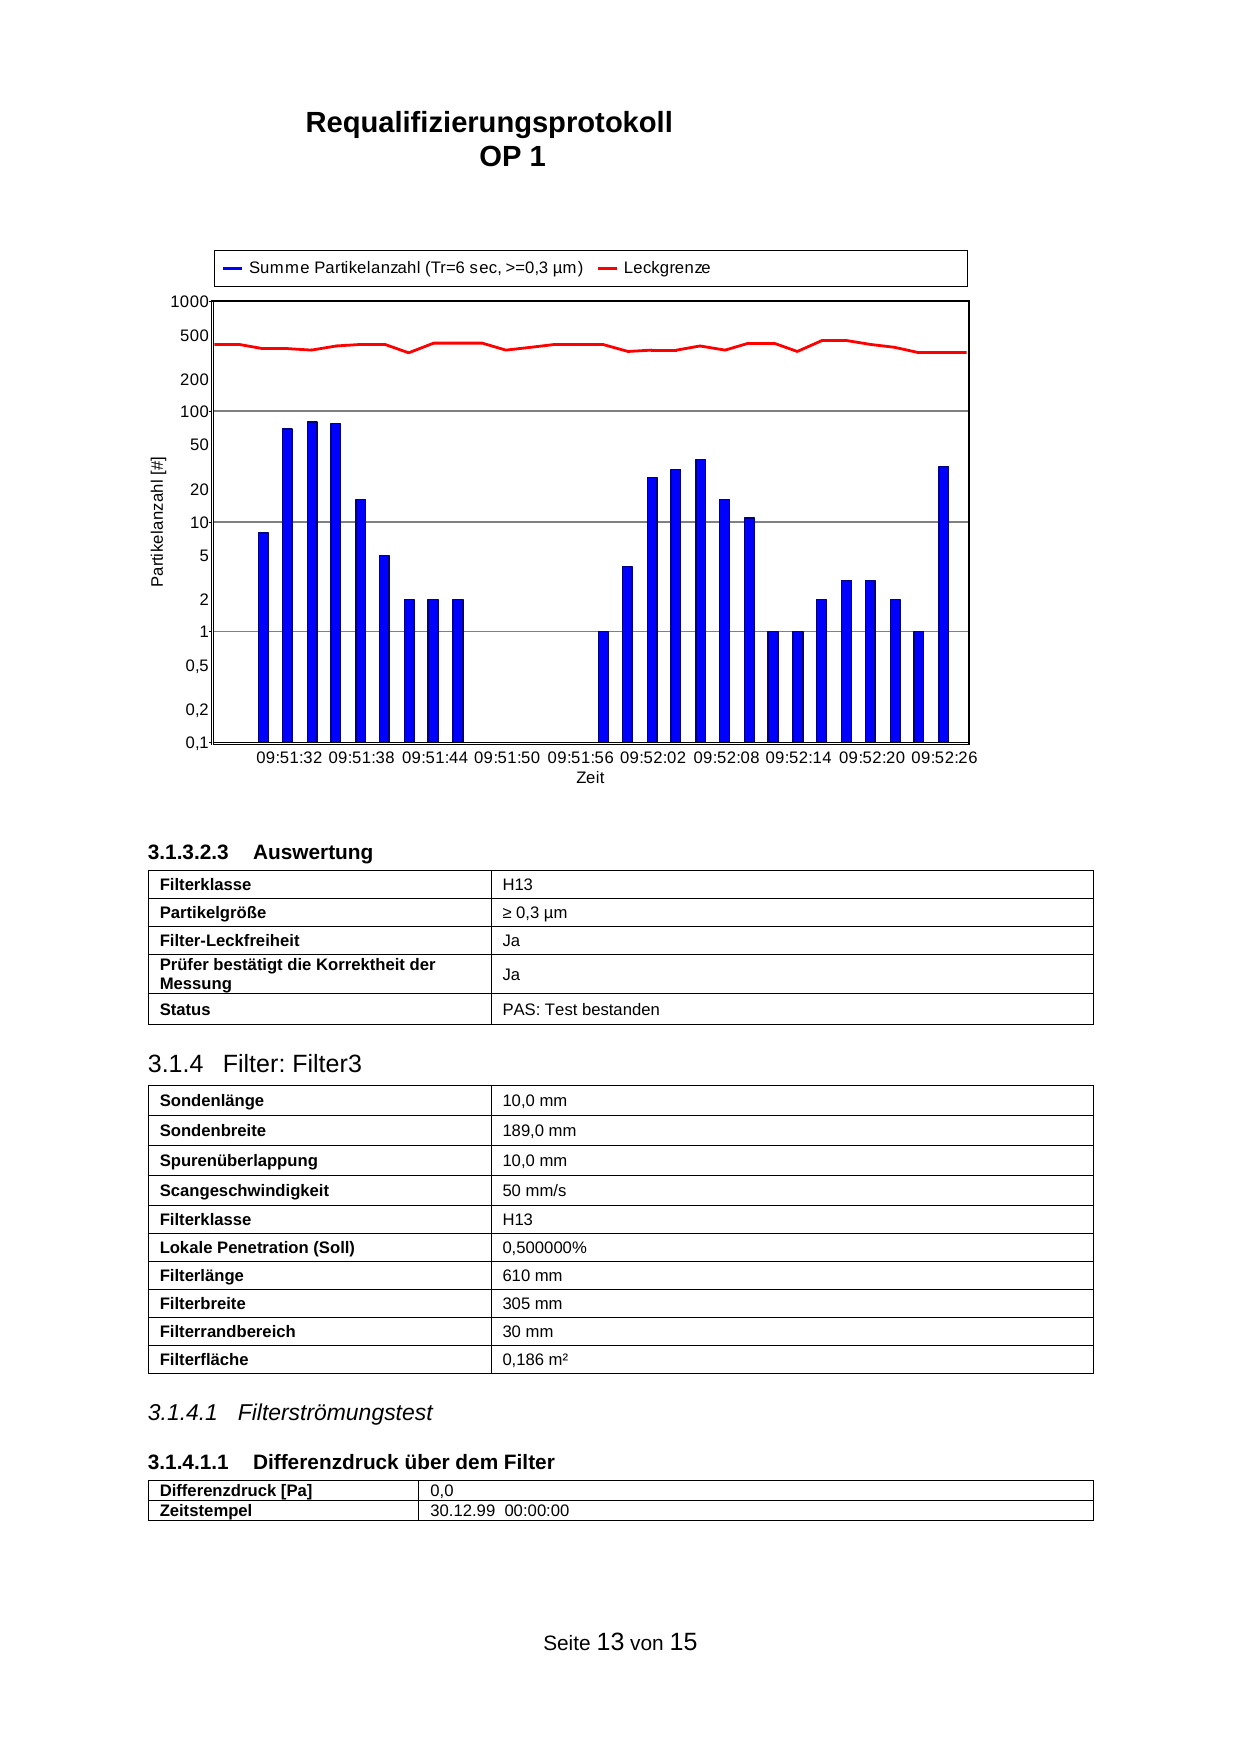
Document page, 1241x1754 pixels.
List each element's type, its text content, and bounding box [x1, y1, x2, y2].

table_cell Prüfer bestätigt die Korrektheit der Messung [149, 955, 491, 993]
table_cell Filterlänge [149, 1262, 491, 1289]
table_cell Scangeschwindigkeit [149, 1176, 491, 1205]
table_header 0,0 [419, 1481, 1093, 1500]
table_cell Filter-Leckfreiheit [149, 927, 491, 954]
table_cell Spurenüberlappung [149, 1146, 491, 1175]
table_cell Filterrandbereich [149, 1318, 491, 1344]
table_header H13 [492, 871, 1093, 898]
table_header Differenzdruck [Pa] [149, 1481, 418, 1500]
table_cell 10,0 mm [492, 1146, 1093, 1175]
subtitle Auswertung [148, 840, 1092, 864]
subtitle Filter: Filter3 [148, 1049, 1092, 1078]
table_cell 0,186 m² [492, 1346, 1093, 1372]
table_cell 30.12.99 00:00:00 [419, 1501, 1093, 1520]
table_cell H13 [492, 1206, 1093, 1233]
subtitle Differenzdruck über dem Filter [148, 1450, 1092, 1474]
table_cell Ja [492, 955, 1093, 993]
table_cell 0,500000% [492, 1234, 1093, 1261]
table_cell PAS: Test bestanden [492, 994, 1093, 1023]
table_header Sondenlänge [149, 1086, 491, 1114]
table_cell 50 mm/s [492, 1176, 1093, 1205]
table_cell 30 mm [492, 1318, 1093, 1344]
table_header Filterklasse [149, 871, 491, 898]
table_cell Ja [492, 927, 1093, 954]
table_cell Lokale Penetration (Soll) [149, 1234, 491, 1261]
table_cell 610 mm [492, 1262, 1093, 1289]
table_header 10,0 mm [492, 1086, 1093, 1114]
table_cell 305 mm [492, 1290, 1093, 1317]
table_cell Filterfläche [149, 1346, 491, 1372]
table_cell 189,0 mm [492, 1116, 1093, 1145]
table_cell Filterklasse [149, 1206, 491, 1233]
table_cell ≥ 0,3 µm [492, 899, 1093, 926]
table_cell Partikelgröße [149, 899, 491, 926]
table_cell Zeitstempel [149, 1501, 418, 1520]
table_cell Sondenbreite [149, 1116, 491, 1145]
table_cell Filterbreite [149, 1290, 491, 1317]
table_cell Status [149, 994, 491, 1023]
subtitle Filterströmungstest [148, 1398, 1092, 1425]
